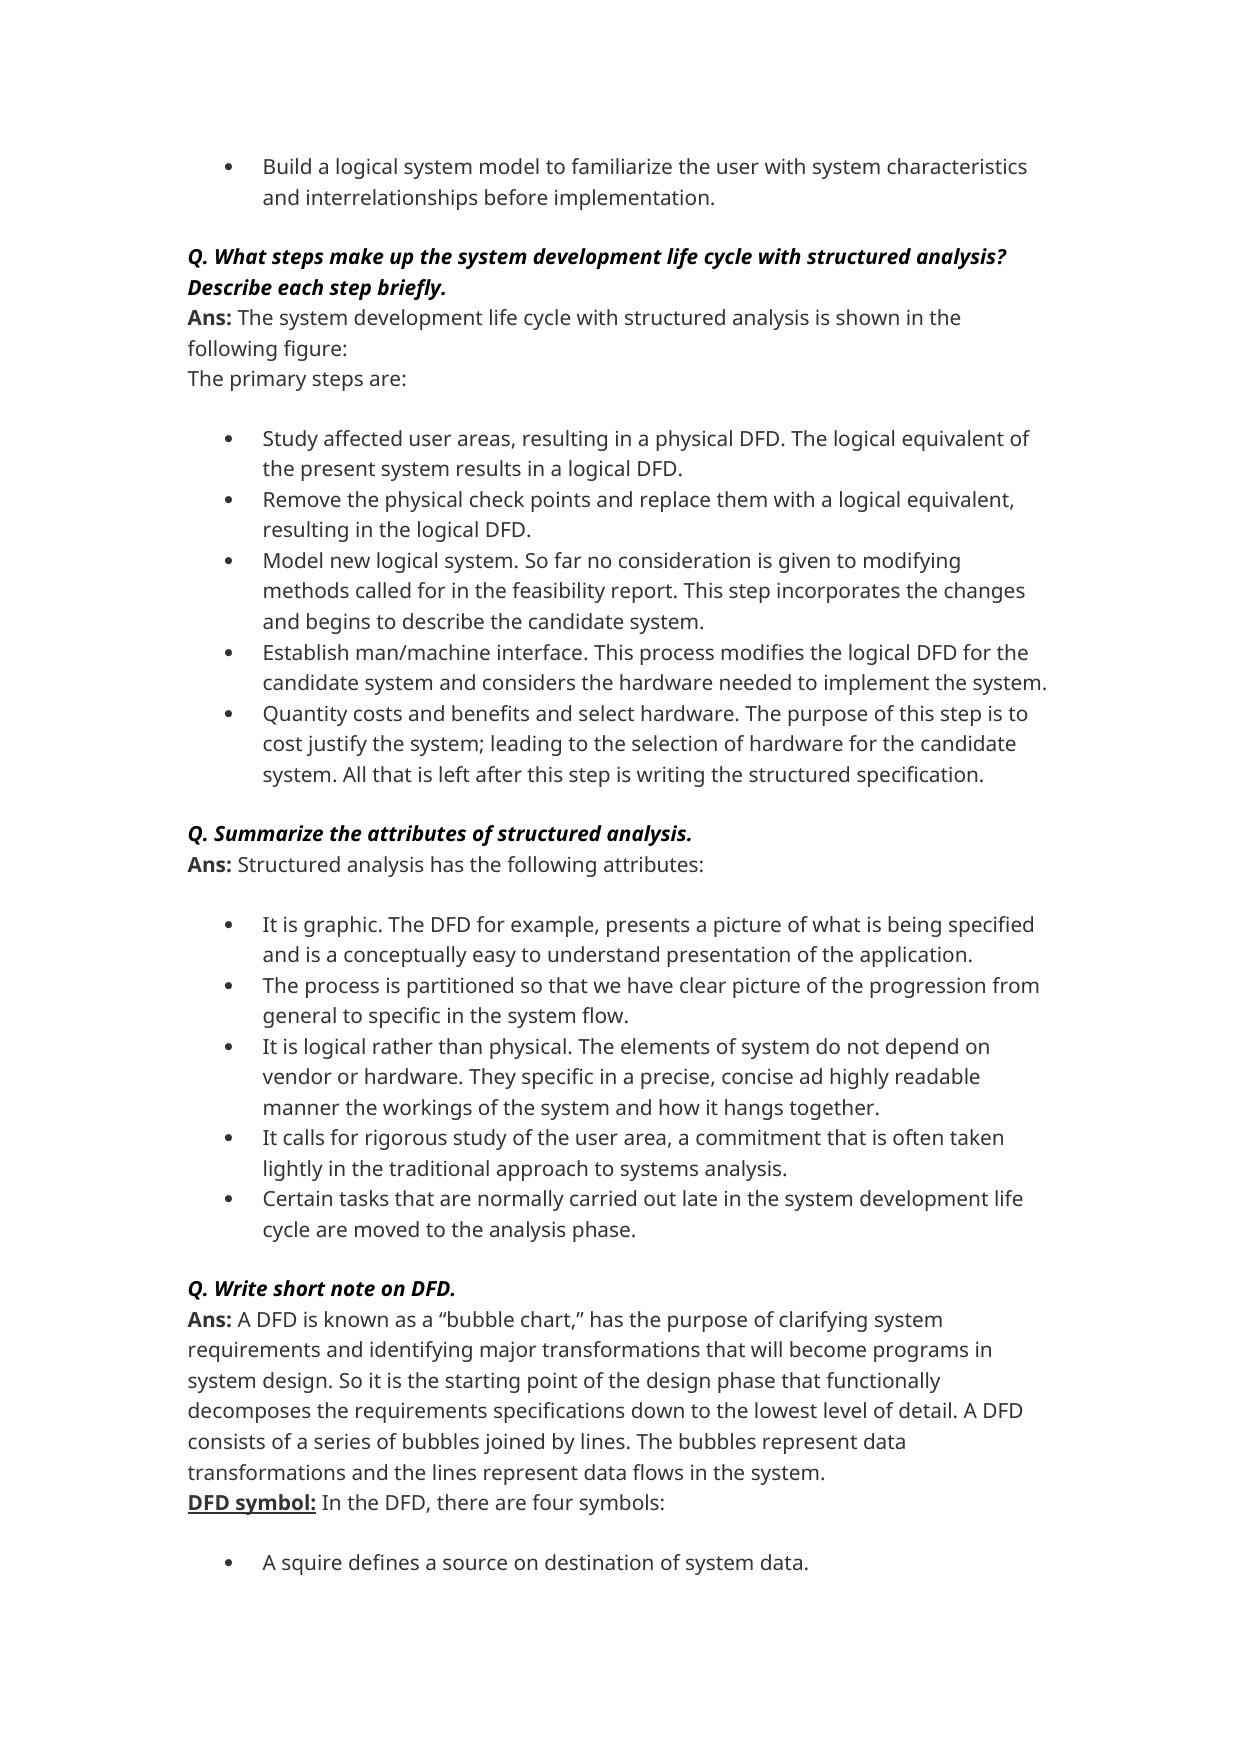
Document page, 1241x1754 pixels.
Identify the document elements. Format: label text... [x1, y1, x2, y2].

list Remove the physical check points and replace them with a logical equivalent, resulting in the logical DFD. [225, 483, 1053, 544]
text Q. What steps make up the system development life cycle with structured analysis? Describe each step briefly. Ans: The system development life cycle with structured analysis is shown in the following figure: The primary steps are: [187, 240, 1053, 393]
list Model new logical system. So far no consideration is given to modifying methods called for in the feasibility report. This step incorporates the changes and begins to describe the candidate system. [225, 544, 1053, 636]
list Quantity costs and benefits and select hardware. The purpose of this step is to cost justify the system; leading to the selection of hardware for the candidate system. All that is left after this step is writing the structured specification. [225, 697, 1053, 788]
list It is graphic. The DFD for example, presents a picture of what is being specified and is a conceptually easy to understand presentation of the application. [225, 908, 1053, 969]
text Q. Summarize the attributes of structured analysis. Ans: Structured analysis has the following attributes: [187, 817, 1053, 878]
text Q. Write short note on DFD. Ans: A DFD is known as a “bubble chart,” has the purpose of clarifying system requirements and identifying major transformations that will become programs in system design. So it is the starting point of the design phase that functionally decomposes the requirements specifications down to the lowest level of detail. A DFD consists of a series of bubbles joined by lines. The bubbles represent data transformations and the lines represent data flows in the system. DFD symbol: In the DFD, there are four symbols: [187, 1272, 1053, 1517]
list It calls for rigorous study of the user area, a commitment that is often taken lightly in the traditional approach to systems analysis. [225, 1121, 1053, 1182]
list Build a logical system model to familiarize the user with system characteristics and interrelationships before implementation. [225, 150, 1053, 211]
list The process is partitioned so that we have clear picture of the progression from general to specific in the system flow. [225, 969, 1053, 1030]
list Study affected user areas, resulting in a physical DFD. The logical equivalent of the present system results in a logical DFD. [225, 422, 1053, 483]
list It is logical rather than physical. The elements of system do not depend on vendor or hardware. They specific in a precise, concise ad highly readable manner the workings of the system and how it hangs together. [225, 1030, 1053, 1121]
list Certain tasks that are normally carried out late in the system development life cycle are moved to the analysis phase. [225, 1182, 1053, 1243]
list Establish man/machine interface. This process modifies the logical DFD for the candidate system and considers the hardware needed to implement the system. [225, 636, 1053, 697]
list A squire defines a source on destination of system data. [225, 1546, 1053, 1576]
